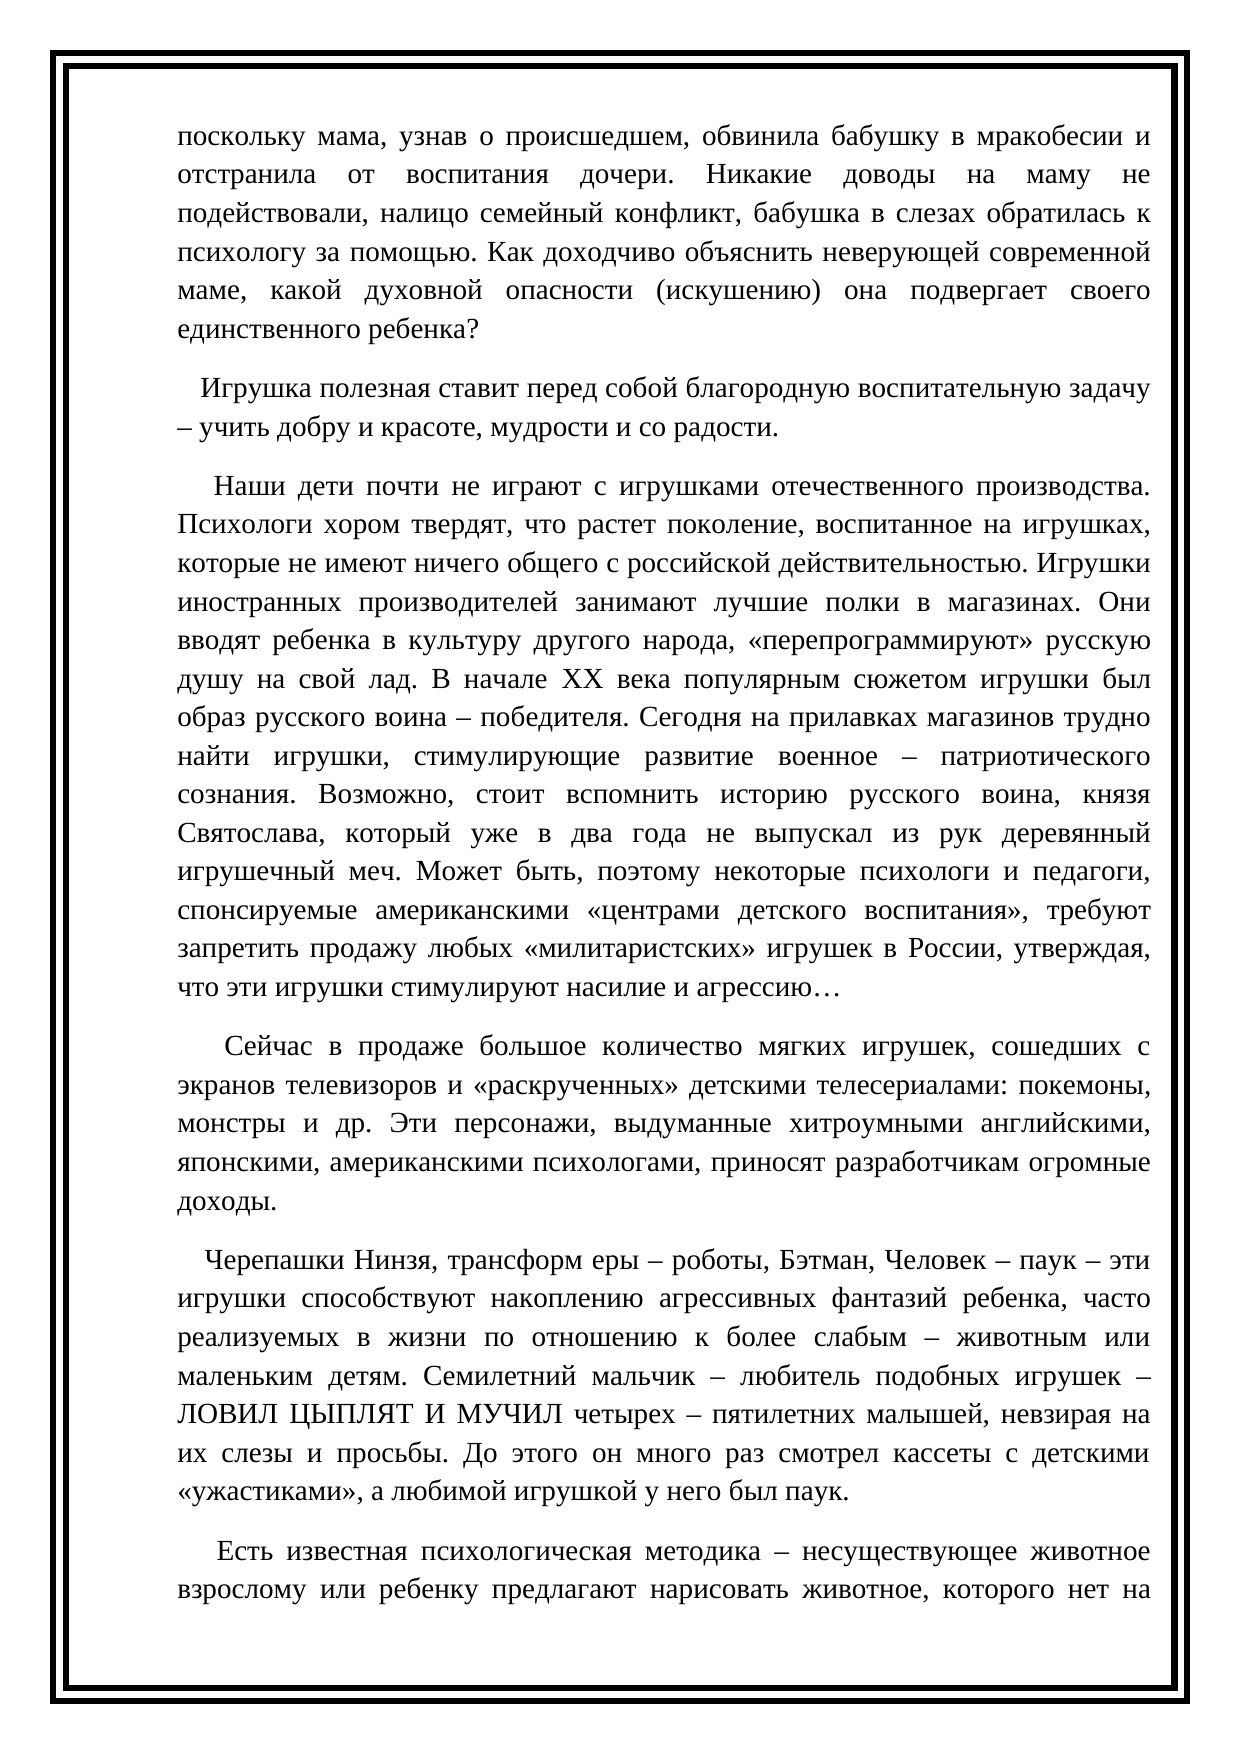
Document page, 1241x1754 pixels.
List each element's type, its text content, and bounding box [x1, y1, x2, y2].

text Сейчас в продаже большое количество мягких игрушек, сошедших с экранов телевизоров и «раскрученных» детскими телесериалами: покемоны, монстры и др. Эти персонажи, выдуманные хитроумными английскими, японскими, американскими психологами, приносят разработчикам огромные доходы. [177, 1028, 1152, 1216]
text Черепашки Нинзя, трансформ еры – роботы, Бэтман, Человек – паук – эти игрушки способствуют накоплению агрессивных фантазий ребенка, часто реализуемых в жизни по отношению к более слабым – животным или маленьким детям. Семилетний мальчик – любитель подобных игрушек – ЛОВИЛ ЦЫПЛЯТ И МУЧИЛ четырех – пятилетних малышей, невзирая на их слезы и просьбы. До этого он много раз смотрел кассеты с детскими «ужастиками», а любимой игрушкой у него был паук. [177, 1242, 1152, 1507]
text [177, 118, 1152, 344]
text Наши дети почти не играют с игрушками отечественного производства. Психологи хором твердят, что растет поколение, воспитанное на игрушках, которые не имеют ничего общего с российской действительностью. Игрушки иностранных производителей занимают лучшие полки в магазинах. Они вводят ребенка в культуру другого народа, «перепрограммируют» русскую душу на свой лад. В начале XX века популярным сюжетом игрушки был образ русского воина – победителя. Сегодня на прилавках магазинов трудно найти игрушки, стимулирующие развитие военное – патриотического сознания. Возможно, стоит вспомнить историю русского воина, князя Святослава, который уже в два года не выпускал из рук деревянный игрушечный меч. Может быть, поэтому некоторые психологи и педагоги, спонсируемые американскими «центрами детского воспитания», требуют запретить продажу любых «милитаристских» игрушек в России, утверждая, что эти игрушки стимулируют насилие и агрессию… [177, 468, 1152, 1003]
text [177, 1533, 1152, 1605]
text Игрушка полезная ставит перед собой благородную воспитательную задачу – учить добру и красоте, мудрости и со радости. [177, 370, 1152, 442]
